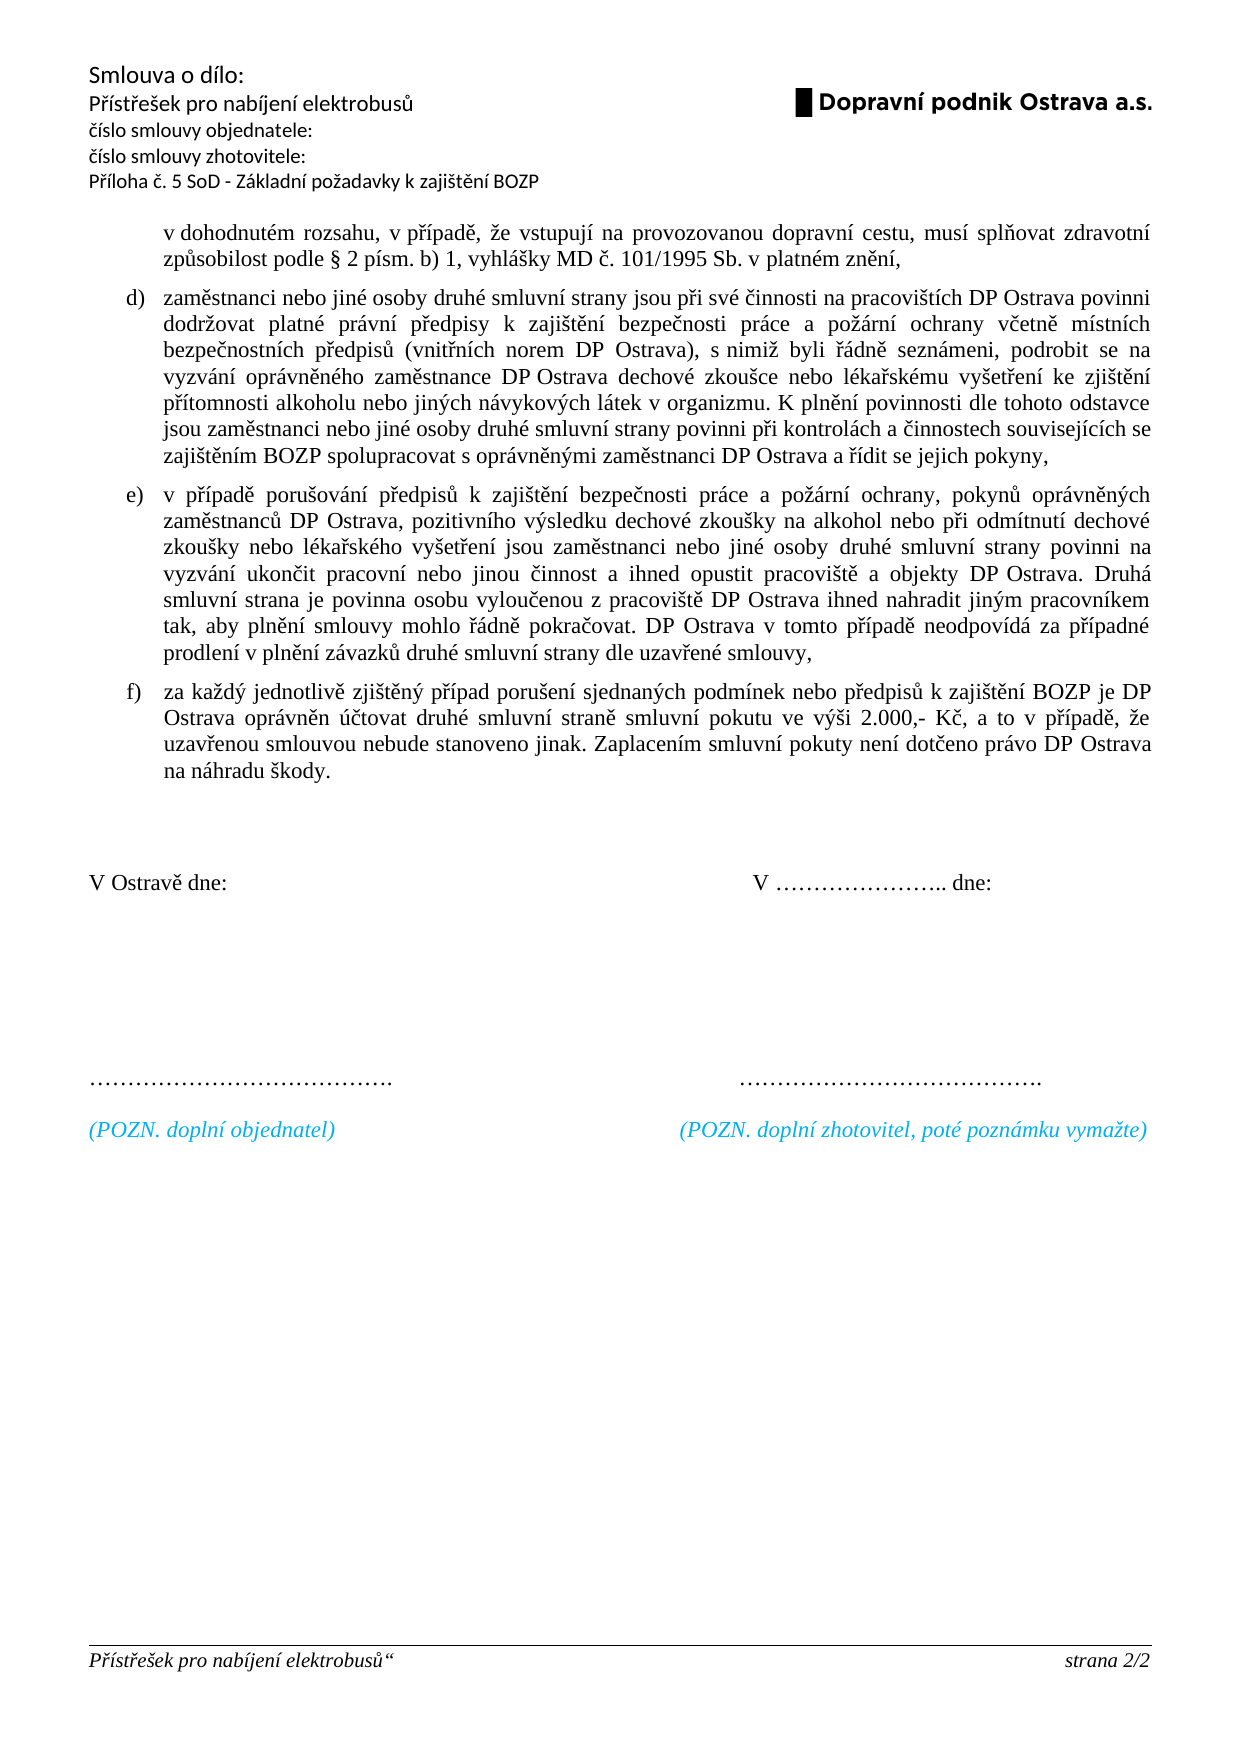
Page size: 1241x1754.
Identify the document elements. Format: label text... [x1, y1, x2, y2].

text e) v případě porušování předpisů k zajištění bezpečnosti práce a požární ochrany, pokynů oprávněných zaměstnanců DP Ostrava, pozitivního výsledku dechové zkoušky na alkohol nebo při odmítnutí dechové zkoušky nebo lékařského vyšetření jsou zaměstnanci nebo jiné osoby druhé smluvní strany povinni na vyzvání ukončit pracovní nebo jinou činnost a ihned opustit pracoviště a objekty DP Ostrava. Druhá smluvní strana je povinna osobu vyloučenou z pracoviště DP Ostrava ihned nahradit jiným pracovníkem tak, aby plnění smlouvy mohlo řádně pokračovat. DP Ostrava v tomto případě neodpovídá za případné prodlení v plnění závazků druhé smluvní strany dle uzavřené smlouvy, [126, 481, 1152, 665]
list zaměstnanci nebo jiné osoby druhé smluvní strany jsou při své činnosti na pracovištích DP Ostrava povinni dodržovat platné právní předpisy k zajištění bezpečnosti práce a požární ochrany včetně místních bezpečnostních předpisů (vnitřních norem DP Ostrava), s nimiž byli řádně seznámeni, podrobit se na vyzvání oprávněného zaměstnance DP Ostrava dechové zkoušce nebo lékařskému vyšetření ke zjištění přítomnosti alkoholu nebo jiných návykových látek v organizmu. K plnění povinnosti dle tohoto odstavce jsou zaměstnanci nebo jiné osoby druhé smluvní strany povinni při kontrolách a činnostech souvisejících se zajištěním BOZP spolupracovat s oprávněnými zaměstnanci DP Ostrava a řídit se jejich pokyny, [126, 284, 1152, 468]
text …………………………………. …………………………………. [89, 1064, 1152, 1090]
text (POZN. doplní objednatel) (POZN. doplní zhotovitel, poté poznámku vymažte) [89, 1116, 1152, 1143]
picture [795, 88, 1152, 117]
text f) za každý jednotlivě zjištěný případ porušení sjednaných podmínek nebo předpisů k zajištění BOZP je DP Ostrava oprávněn účtovat druhé smluvní straně smluvní pokutu ve výši 2.000,- Kč, a to v případě, že uzavřenou smlouvou nebude stanoveno jinak. Zaplacením smluvní pokuty není dotčeno právo DP Ostrava na náhradu škody. [126, 678, 1152, 783]
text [126, 218, 1152, 271]
text V Ostravě dne: V ………………….. dne: [89, 869, 1152, 896]
